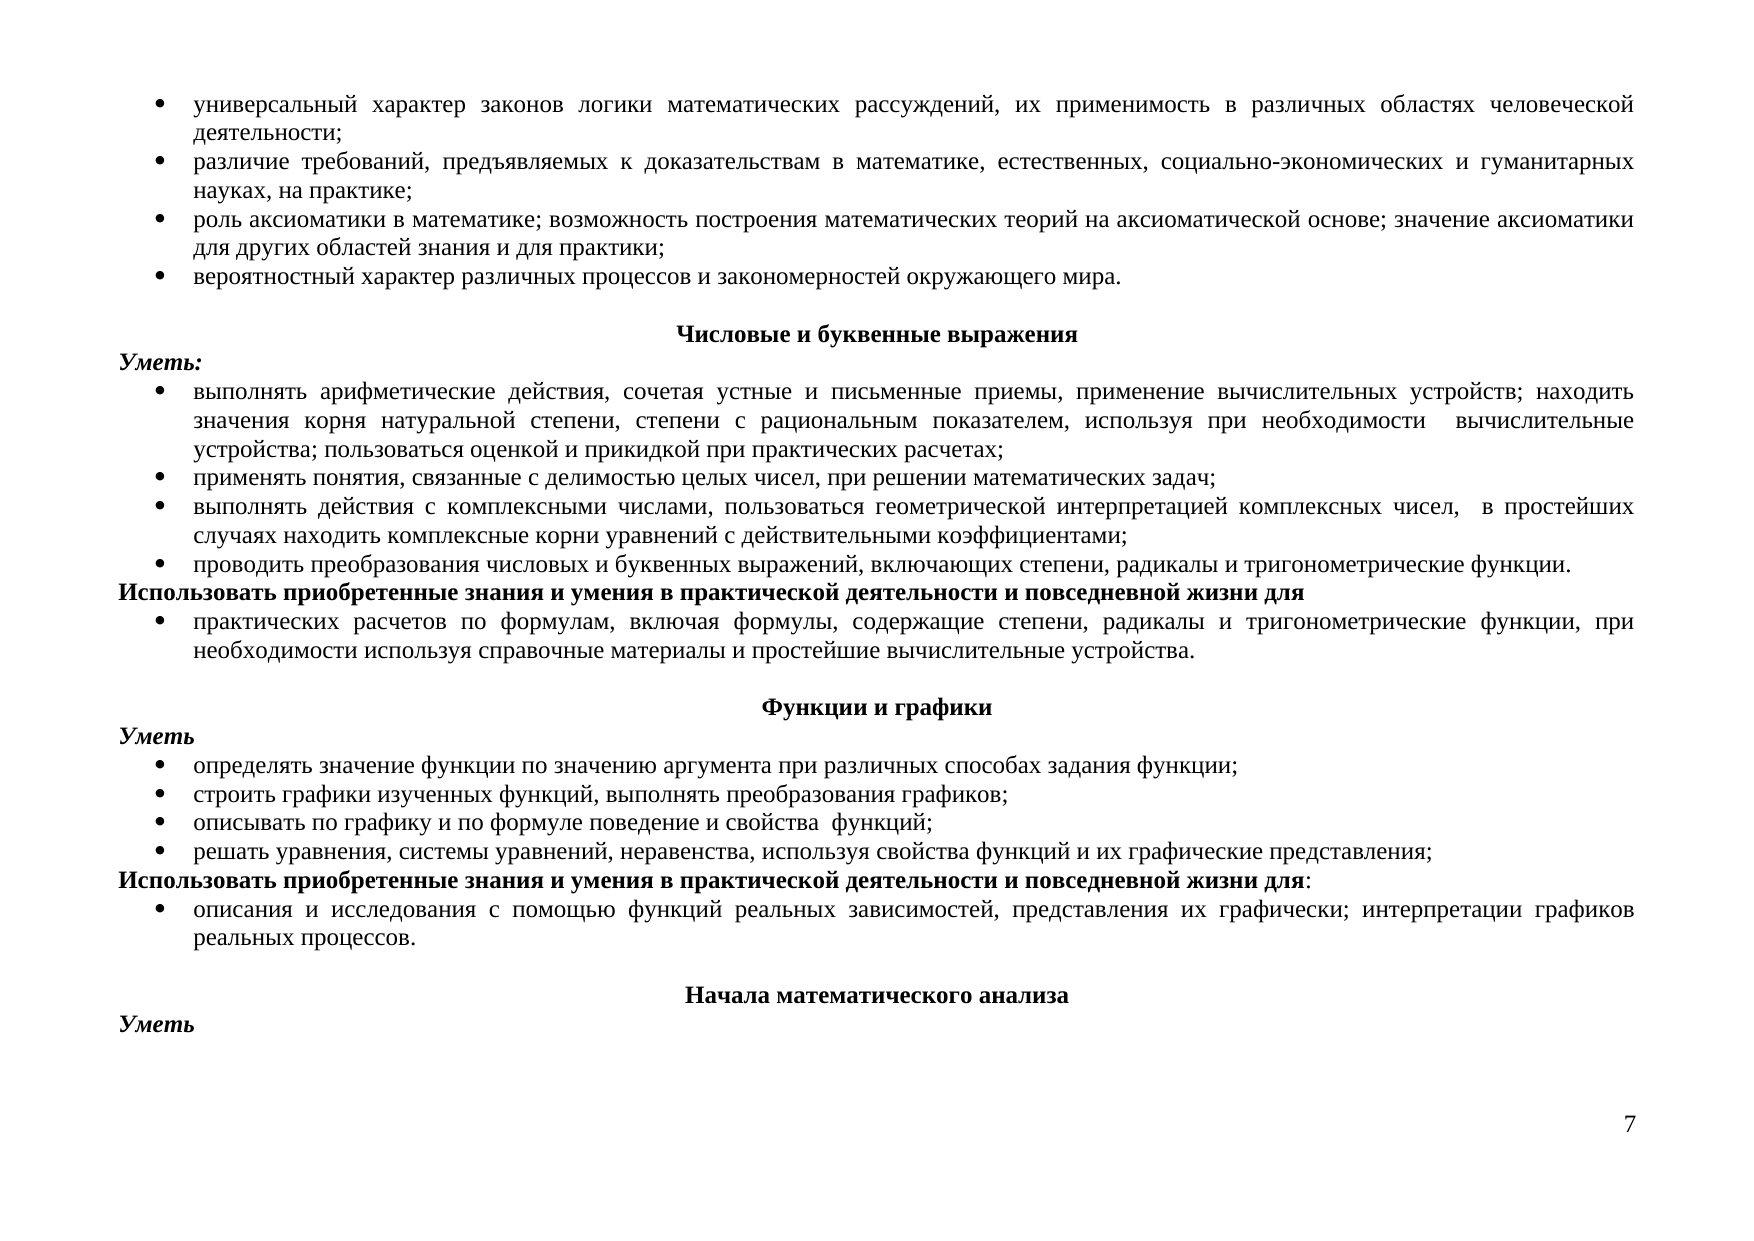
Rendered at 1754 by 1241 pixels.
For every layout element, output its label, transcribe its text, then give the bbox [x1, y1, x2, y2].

list строить графики изученных функций, выполнять преобразования графиков; [156, 779, 1636, 807]
list выполнять арифметические действия, сочетая устные и письменные приемы, применение вычислительных устройств; находить значения корня натуральной степени, степени с рациональным показателем, используя при необходимости вычислительные устройства; пользоваться оценкой и прикидкой при практических расчетах; [156, 376, 1636, 462]
text Использовать приобретенные знания и умения в практической деятельности и повседневной жизни для: [118, 865, 1636, 894]
list применять понятия, связанные с делимостью целых чисел, при решении математических задач; [156, 462, 1636, 491]
list определять значение функции по значению аргумента при различных способах задания функции; [156, 750, 1636, 779]
text Использовать приобретенные знания и умения в практической деятельности и повседневной жизни для [118, 577, 1636, 606]
list различие требований, предъявляемых к доказательствам в математике, естественных, социально-экономических и гуманитарных науках, на практике; [156, 146, 1636, 204]
text Функции и графики [118, 692, 1636, 721]
text Уметь [118, 721, 1636, 750]
list вероятностный характер различных процессов и закономерностей окружающего мира. [156, 261, 1636, 290]
list проводить преобразования числовых и буквенных выражений, включающих степени, радикалы и тригонометрические функции. [156, 549, 1636, 577]
list роль аксиоматики в математике; возможность построения математических теорий на аксиоматической основе; значение аксиоматики для других областей знания и для практики; [156, 204, 1636, 261]
list универсальный характер законов логики математических рассуждений, их применимость в различных областях человеческой деятельности; [156, 89, 1636, 146]
list практических расчетов по формулам, включая формулы, содержащие степени, радикалы и тригонометрические функции, при необходимости используя справочные материалы и простейшие вычислительные устройства. [156, 606, 1636, 664]
list описания и исследования с помощью функций реальных зависимостей, представления их графически; интерпретации графиков реальных процессов. [156, 894, 1636, 951]
text Числовые и буквенные выражения [118, 319, 1636, 347]
text Уметь: [118, 347, 1636, 376]
list решать уравнения, системы уравнений, неравенства, используя свойства функций и их графические представления; [156, 836, 1636, 865]
text Начала математического анализа [118, 980, 1636, 1009]
list выполнять действия с комплексными числами, пользоваться геометрической интерпретацией комплексных чисел, в простейших случаях находить комплексные корни уравнений с действительными коэффициентами; [156, 491, 1636, 549]
list описывать по графику и по формуле поведение и свойства функций; [156, 807, 1636, 836]
text Уметь [118, 1009, 1636, 1037]
